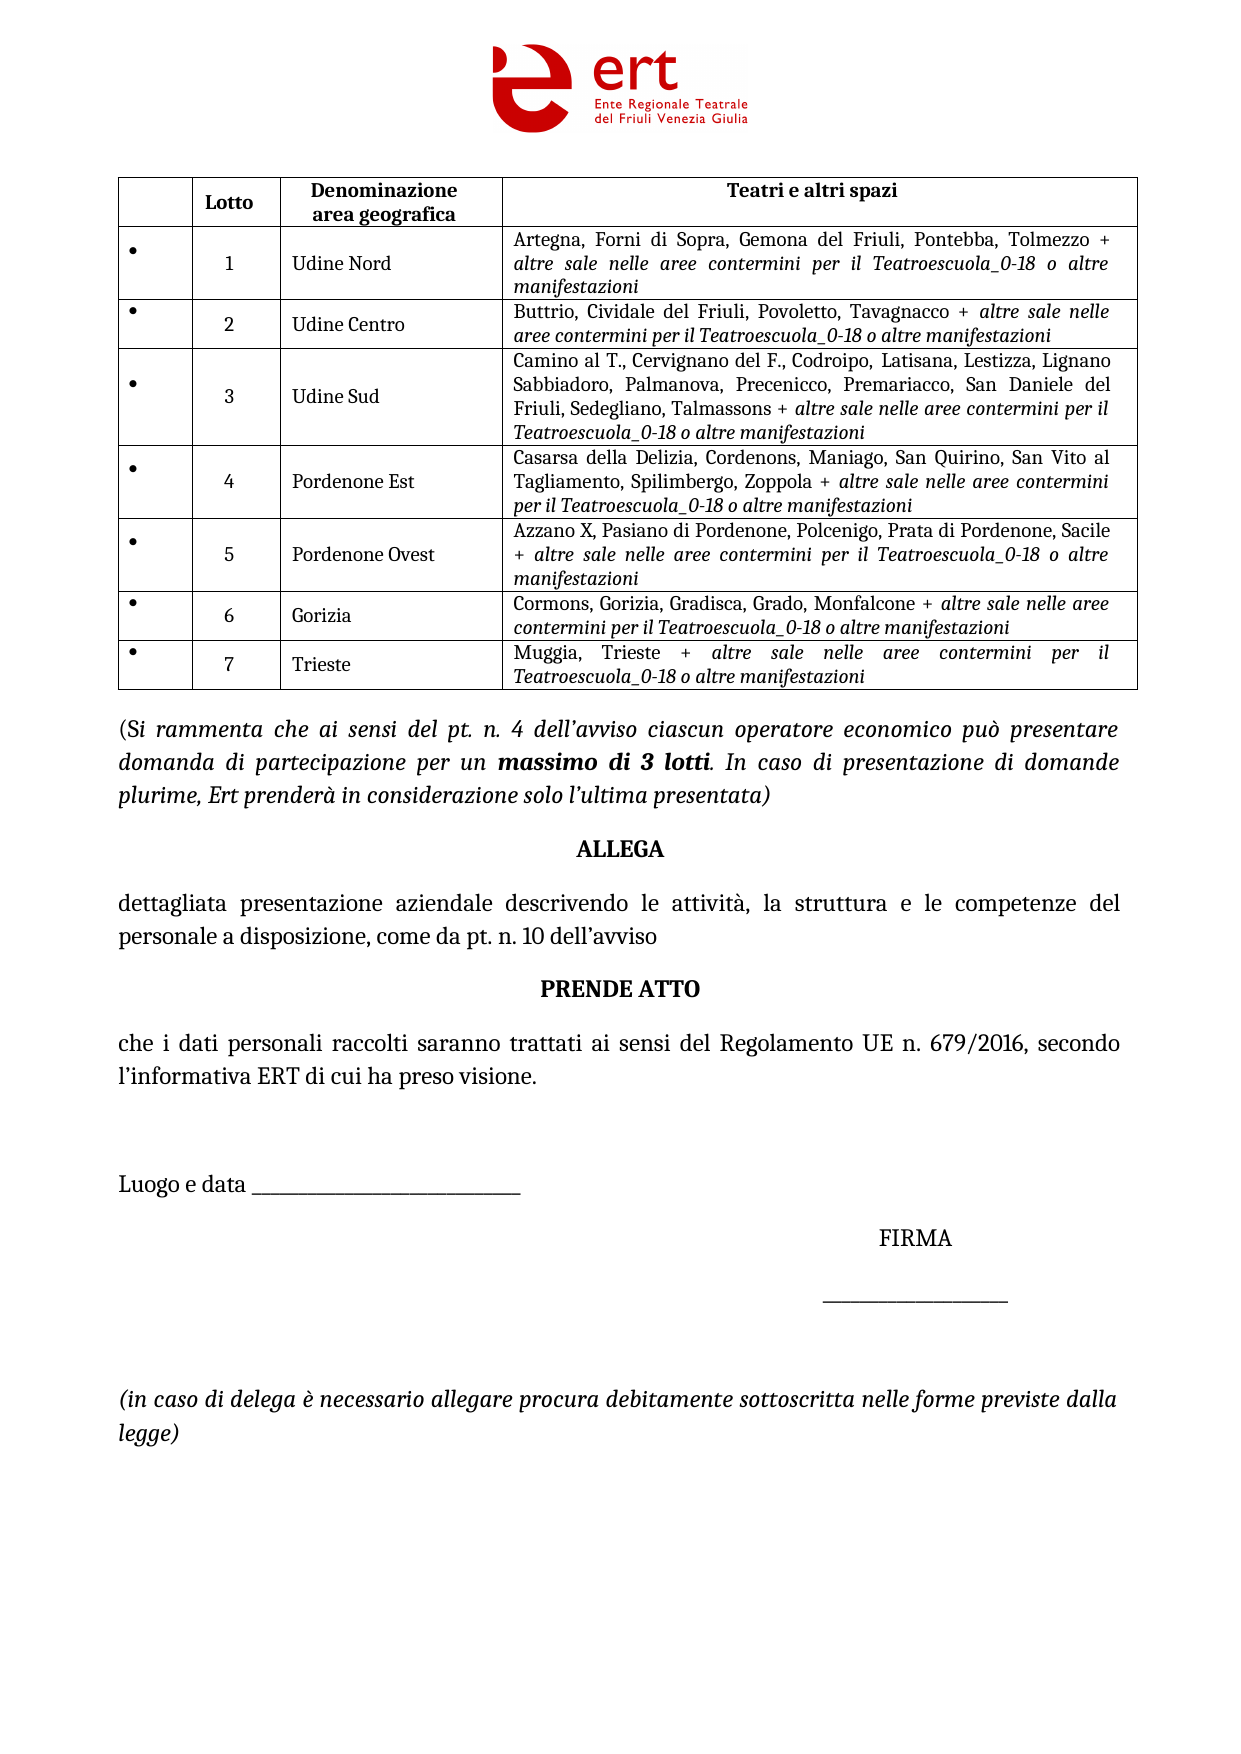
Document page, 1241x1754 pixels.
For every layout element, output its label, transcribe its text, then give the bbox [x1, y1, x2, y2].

text dettagliata presentazione aziendale descrivendo le attività, la struttura e le competenze del personale a disposizione, come da pt. n. 10 dell’avviso [118, 888, 1122, 950]
text PRENDE ATTO [118, 975, 1122, 1004]
text ALLEGA [118, 835, 1122, 863]
table_cell Cormons, Gorizia, Gradisca, Grado, Monfalcone + altre sale nelle aree contermini per il Teatroescuola_0-18 o altre manifestazioni [503, 592, 1137, 640]
text (Si rammenta che ai sensi del pt. n. 4 dell’avviso ciascun operatore economico può presentare domanda di partecipazione per un massimo di 3 lotti. In caso di presentazione di domande plurime, Ert prenderà in considerazione solo l’ultima presentata) [118, 715, 1122, 809]
table_header Denominazione area geografica [281, 178, 502, 226]
table_cell 1 [193, 227, 280, 299]
table_cell Udine Centro [281, 300, 502, 348]
table_cell 5 [193, 519, 280, 591]
table_cell 2 [193, 300, 280, 348]
table_cell [119, 300, 192, 348]
table_cell 6 [193, 592, 280, 640]
text che i dati personali raccolti saranno trattati ai sensi del Regolamento UE n. 679/2016, secondo l’informativa ERT di cui ha preso visione. [118, 1029, 1122, 1091]
text ____________________ [709, 1278, 1122, 1306]
table_cell Buttrio, Cividale del Friuli, Povoletto, Tavagnacco + altre sale nelle aree contermini per il Teatroescuola_0-18 o altre manifestazioni [503, 300, 1137, 348]
table_cell [119, 592, 192, 640]
table_cell 3 [193, 349, 280, 445]
table_cell [119, 446, 192, 518]
table_cell 4 [193, 446, 280, 518]
table_cell Gorizia [281, 592, 502, 640]
table_cell Camino al T., Cervignano del F., Codroipo, Latisana, Lestizza, Lignano Sabbiadoro, Palmanova, Precenicco, Premariacco, San Daniele del Friuli, Sedegliano, Talmassons + altre sale nelle aree contermini per il Teatroescuola_0-18 o altre manifestazioni [503, 349, 1137, 445]
text (in caso di delega è necessario allegare procura debitamente sottoscritta nelle forme previste dalla legge) [118, 1385, 1122, 1447]
table_cell Trieste [281, 641, 502, 689]
table_cell [119, 519, 192, 591]
text FIRMA [709, 1224, 1122, 1253]
table_cell 7 [193, 641, 280, 689]
table_cell Udine Sud [281, 349, 502, 445]
table_cell Udine Nord [281, 227, 502, 299]
picture [492, 44, 748, 133]
table_cell Pordenone Ovest [281, 519, 502, 591]
table_header Teatri e altri spazi [503, 178, 1137, 226]
table_cell [119, 227, 192, 299]
table_cell Muggia, Trieste + altre sale nelle aree contermini per il Teatroescuola_0-18 o altre manifestazioni [503, 641, 1137, 689]
table_cell Artegna, Forni di Sopra, Gemona del Friuli, Pontebba, Tolmezzo + altre sale nelle aree contermini per il Teatroescuola_0-18 o altre manifestazioni [503, 227, 1137, 299]
table_cell Azzano X, Pasiano di Pordenone, Polcenigo, Prata di Pordenone, Sacile + altre sale nelle aree contermini per il Teatroescuola_0-18 o altre manifestazioni [503, 519, 1137, 591]
table_cell Pordenone Est [281, 446, 502, 518]
table_cell [119, 349, 192, 445]
table_cell [119, 641, 192, 689]
table_header [119, 178, 192, 226]
table_cell Casarsa della Delizia, Cordenons, Maniago, San Quirino, San Vito al Tagliamento, Spilimbergo, Zoppola + altre sale nelle aree contermini per il Teatroescuola_0-18 o altre manifestazioni [503, 446, 1137, 518]
text Luogo e data _____________________________ [118, 1170, 1122, 1199]
table_header Lotto [193, 178, 280, 226]
